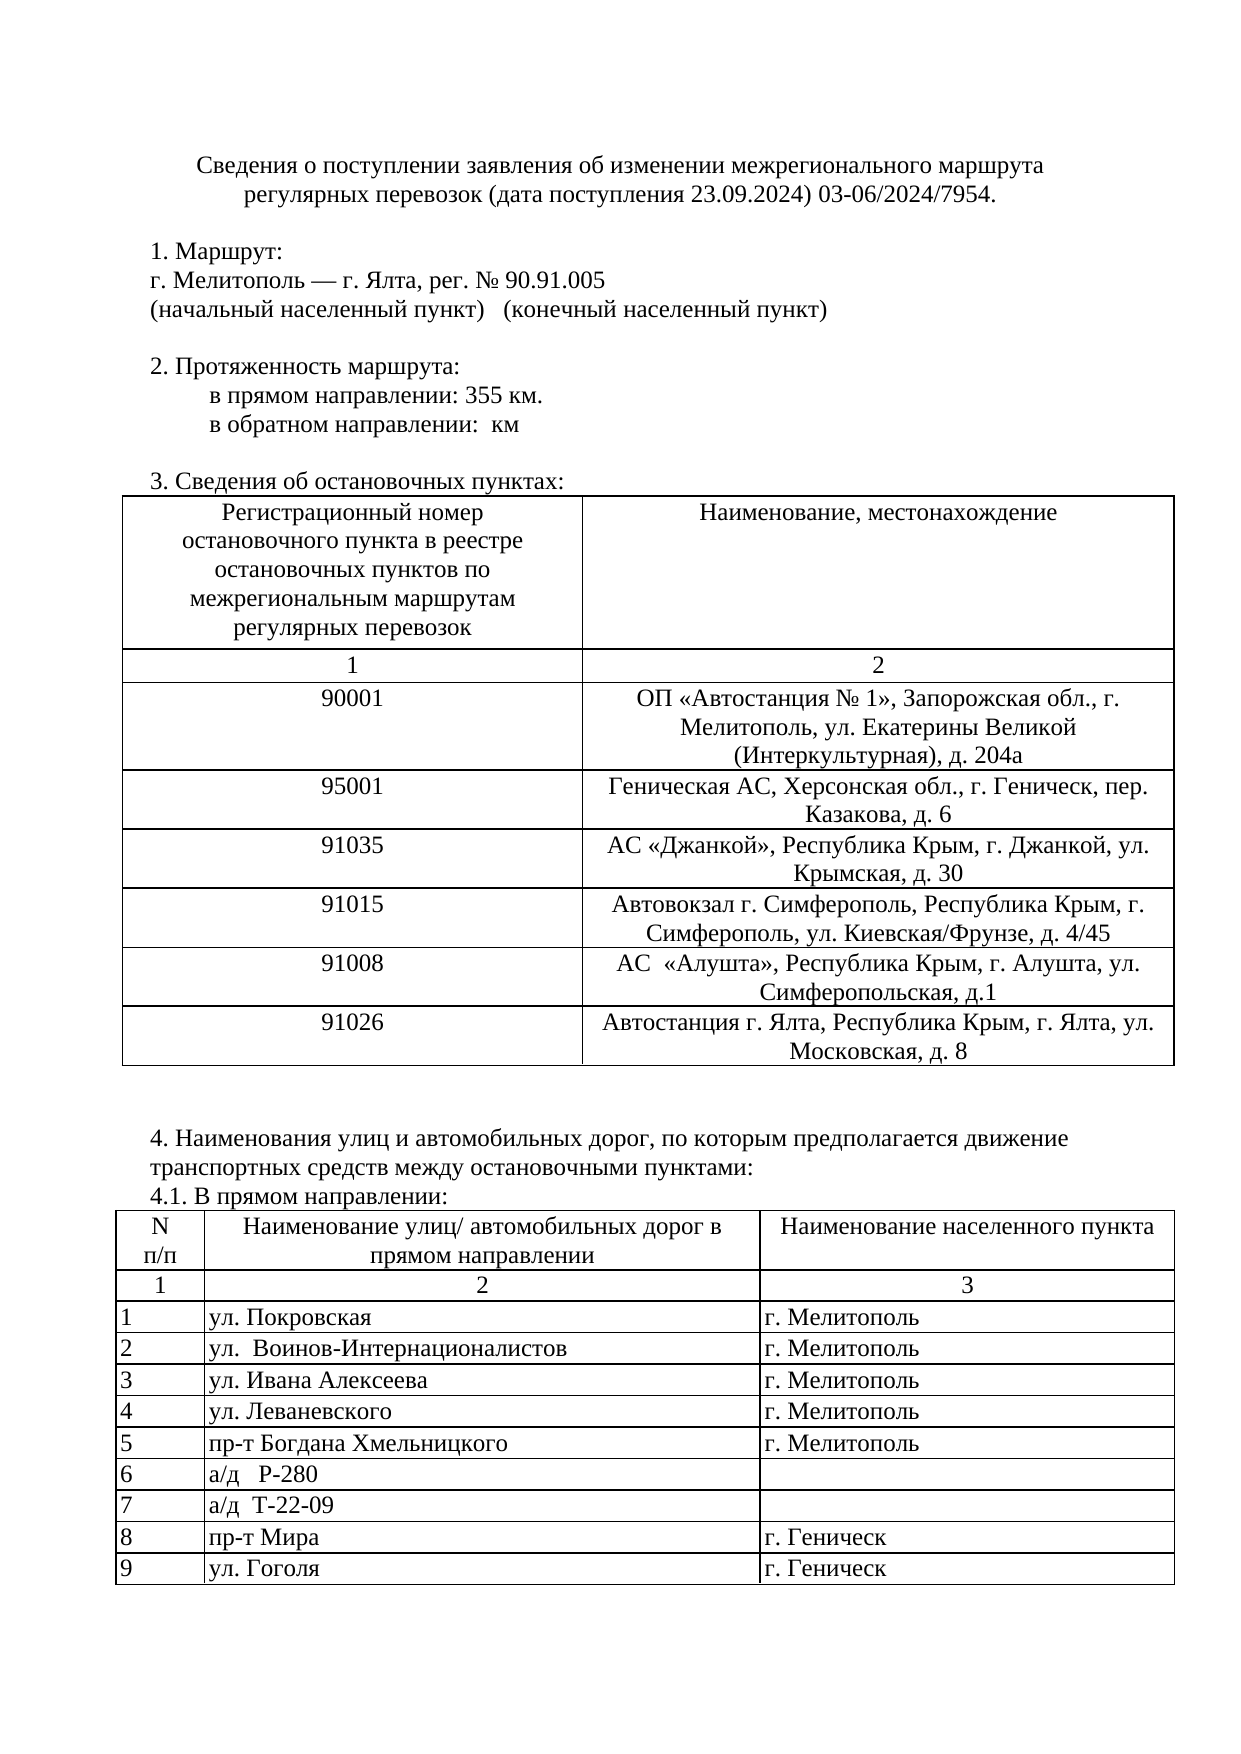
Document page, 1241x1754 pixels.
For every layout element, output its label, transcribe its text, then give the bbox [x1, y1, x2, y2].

table_cell Автостанция г. Ялта, Республика Крым, г. Ялта, ул. Московская, д. 8 [583, 1007, 1173, 1064]
table_cell АС «Алушта», Республика Крым, г. Алушта, ул. Симферопольская, д.1 [583, 948, 1173, 1005]
table_cell [761, 1459, 1174, 1489]
table_cell 2 [583, 650, 1173, 681]
table_cell г. Мелитополь [761, 1333, 1174, 1363]
table_cell 90001 [123, 683, 582, 769]
text 1. Маршрут: [150, 236, 1090, 265]
table_cell ул. Гоголя [205, 1554, 759, 1583]
text в обратном направлении: км [150, 409, 1090, 437]
table_cell г. Мелитополь [761, 1365, 1174, 1395]
table_cell [761, 1491, 1174, 1521]
table_header N п/п [117, 1211, 204, 1269]
text (начальный населенный пункт) (конечный населенный пункт) [150, 294, 1090, 322]
text 4. Наименования улиц и автомобильных дорог, по которым предполагается движение транспортных средств между остановочными пунктами: [150, 1123, 1090, 1181]
table_cell ОП «Автостанция № 1», Запорожская обл., г. Мелитополь, ул. Екатерины Великой (Интеркультурная), д. 204а [583, 683, 1173, 769]
table_cell 3 [761, 1271, 1174, 1300]
table_cell АС «Джанкой», Республика Крым, г. Джанкой, ул. Крымская, д. 30 [583, 830, 1173, 887]
table_cell 95001 [123, 771, 582, 828]
table_cell 91015 [123, 889, 582, 946]
table_cell г. Геническ [761, 1522, 1174, 1552]
text в прямом направлении: 355 км. [150, 380, 1090, 409]
table_cell 1 [117, 1271, 204, 1300]
table_cell г. Мелитополь [761, 1302, 1174, 1332]
table_cell ул. Покровская [205, 1302, 759, 1332]
table_cell пр-т Мира [205, 1522, 759, 1552]
table_header Регистрационный номер остановочного пункта в реестре остановочных пунктов по межрегиональным маршрутам регулярных перевозок [123, 497, 582, 648]
table_cell пр-т Богдана Хмельницкого [205, 1428, 759, 1458]
table_cell 91008 [123, 948, 582, 1005]
table_cell 2 [117, 1333, 204, 1363]
text Сведения о поступлении заявления об изменении межрегионального маршрута регулярных перевозок (дата поступления 23.09.2024) 03-06/2024/7954. [150, 150, 1090, 207]
table_cell 8 [117, 1522, 204, 1552]
text 2. Протяженность маршрута: [150, 351, 1090, 380]
text г. Мелитополь — г. Ялта, рег. № 90.91.005 [150, 265, 1090, 294]
table_cell г. Мелитополь [761, 1396, 1174, 1426]
table_cell 9 [117, 1554, 204, 1583]
table_cell 6 [117, 1459, 204, 1489]
table_cell ул. Ивана Алексеева [205, 1365, 759, 1395]
table_cell Геническая АС, Херсонская обл., г. Геническ, пер. Казакова, д. 6 [583, 771, 1173, 828]
table_cell 4 [117, 1396, 204, 1426]
table_cell а/д Т-22-09 [205, 1491, 759, 1521]
table_header Наименование населенного пункта [761, 1211, 1174, 1269]
table_header Наименование, местонахождение [583, 497, 1173, 648]
table_cell 1 [123, 650, 582, 681]
text 3. Сведения об остановочных пунктах: [150, 466, 1090, 495]
table_cell 91035 [123, 830, 582, 887]
table_cell Автовокзал г. Симферополь, Республика Крым, г. Симферополь, ул. Киевская/Фрунзе, д. 4/45 [583, 889, 1173, 946]
table_header Наименование улиц/ автомобильных дорог в прямом направлении [205, 1211, 759, 1269]
table_cell 3 [117, 1365, 204, 1395]
table_cell г. Мелитополь [761, 1428, 1174, 1458]
table_cell 2 [205, 1271, 759, 1300]
table_cell 91026 [123, 1007, 582, 1064]
table_cell 5 [117, 1428, 204, 1458]
text 4.1. В прямом направлении: [150, 1181, 1090, 1210]
table_cell г. Геническ [761, 1554, 1174, 1583]
table_cell ул. Леваневского [205, 1396, 759, 1426]
table_cell 1 [117, 1302, 204, 1332]
table_cell 7 [117, 1491, 204, 1521]
table_cell а/д Р-280 [205, 1459, 759, 1489]
table_cell ул. Воинов-Интернационалистов [205, 1333, 759, 1363]
